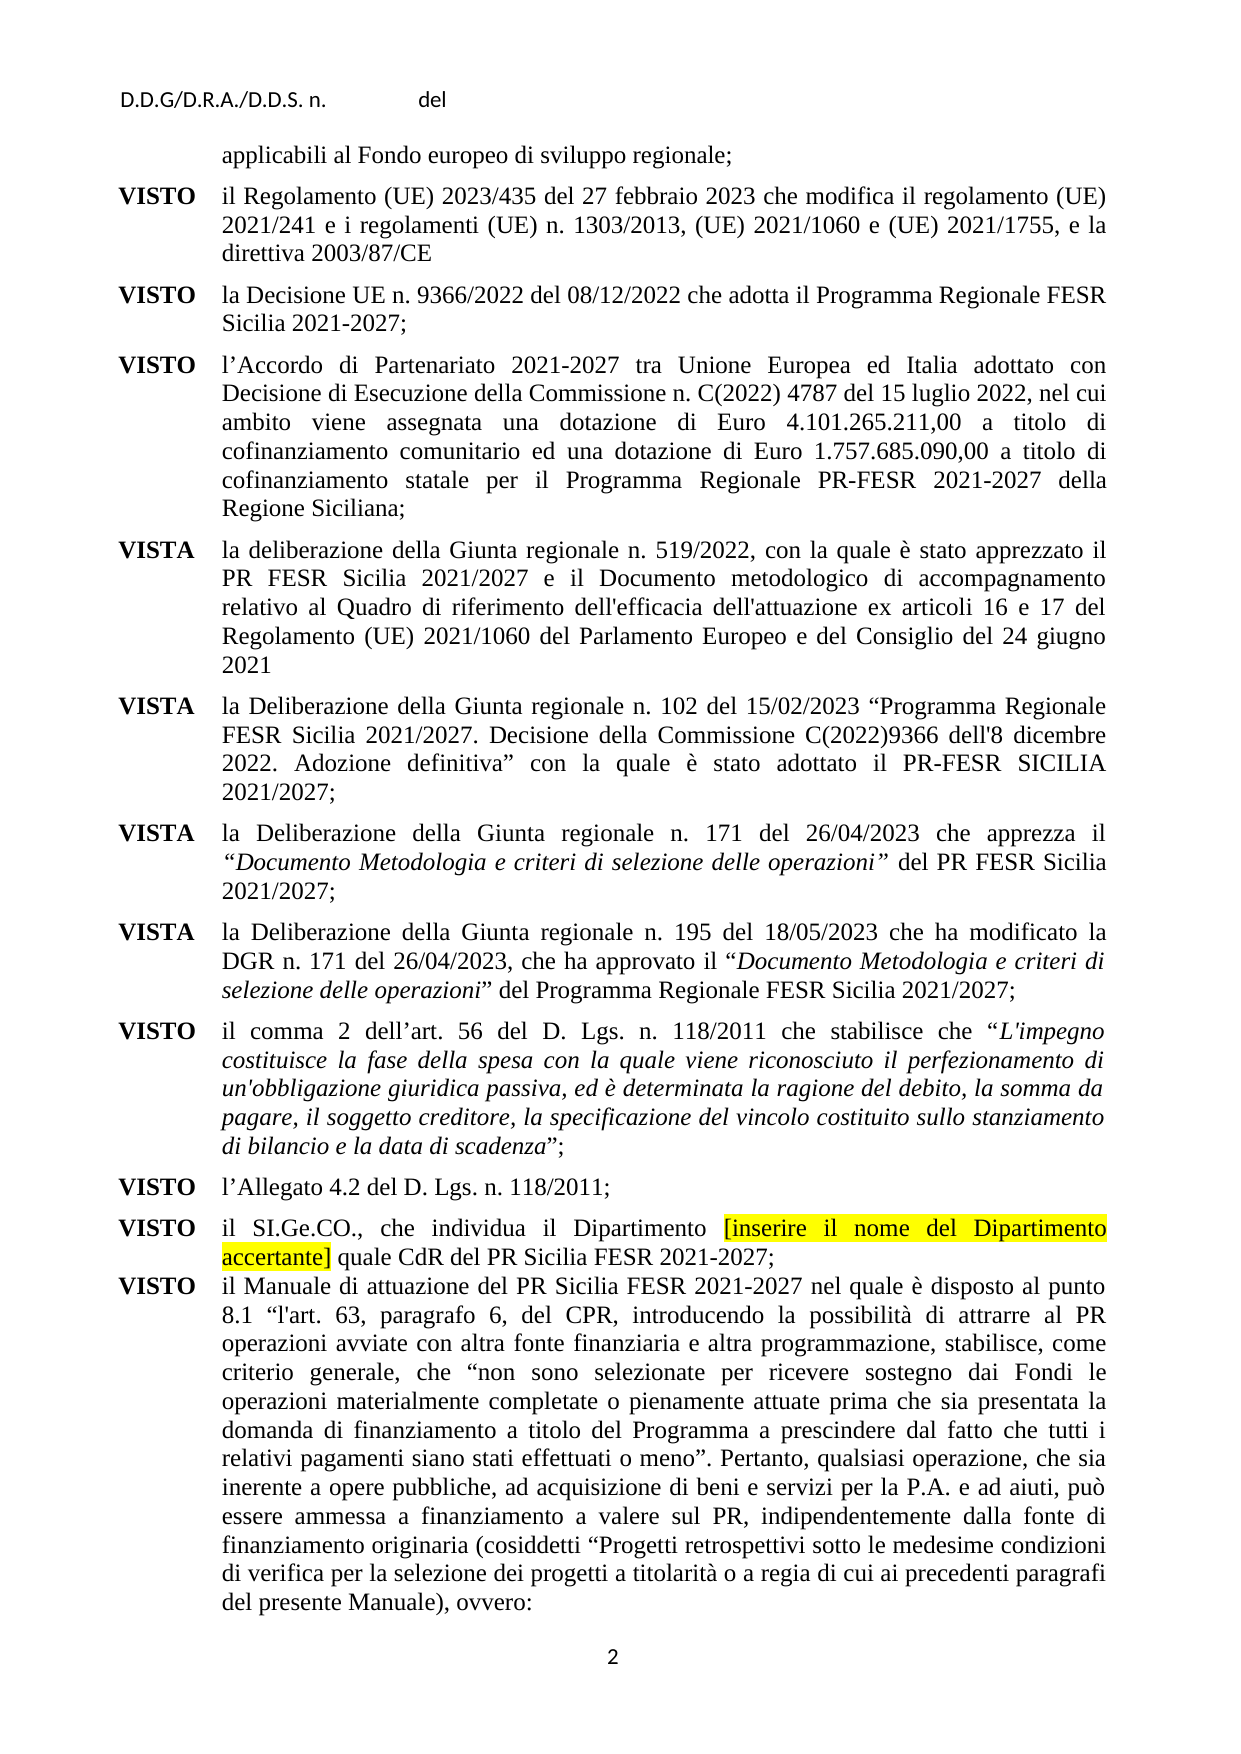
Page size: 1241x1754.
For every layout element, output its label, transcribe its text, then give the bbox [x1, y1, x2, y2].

text VISTO il SI.Ge.CO., che individua il Dipartimento [inserire il nome del Dipartimento accertante] quale CdR del PR Sicilia FESR 2021-2027; [118, 1213, 1107, 1271]
text VISTA la Deliberazione della Giunta regionale n. 171 del 26/04/2023 che apprezza il “Documento Metodologia e criteri di selezione delle operazioni” del PR FESR Sicilia 2021/2027; [118, 818, 1107, 905]
text VISTA la Deliberazione della Giunta regionale n. 195 del 18/05/2023 che ha modificato la DGR n. 171 del 26/04/2023, che ha approvato il “Documento Metodologia e criteri di selezione delle operazioni” del Programma Regionale FESR Sicilia 2021/2027; [118, 917, 1107, 1003]
text VISTA la Deliberazione della Giunta regionale n. 102 del 15/02/2023 “Programma Regionale FESR Sicilia 2021/2027. Decisione della Commissione C(2022)9366 dell'8 dicembre 2022. Adozione definitiva” con la quale è stato adottato il PR-FESR SICILIA 2021/2027; [118, 691, 1107, 806]
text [118, 140, 1107, 168]
text VISTO il comma 2 dell’art. 56 del D. Lgs. n. 118/2011 che stabilisce che “L'impegno costituisce la fase della spesa con la quale viene riconosciuto il perfezionamento di un'obbligazione giuridica passiva, ed è determinata la ragione del debito, la somma da pagare, il soggetto creditore, la specificazione del vincolo costituito sullo stanziamento di bilancio e la data di scadenza”; [118, 1016, 1107, 1160]
text VISTO il Regolamento (UE) 2023/435 del 27 febbraio 2023 che modifica il regolamento (UE) 2021/241 e i regolamenti (UE) n. 1303/2013, (UE) 2021/1060 e (UE) 2021/1755, e la direttiva 2003/87/CE [118, 181, 1107, 267]
text VISTO l’Accordo di Partenariato 2021-2027 tra Unione Europea ed Italia adottato con Decisione di Esecuzione della Commissione n. C(2022) 4787 del 15 luglio 2022, nel cui ambito viene assegnata una dotazione di Euro 4.101.265.211,00 a titolo di cofinanziamento comunitario ed una dotazione di Euro 1.757.685.090,00 a titolo di cofinanziamento statale per il Programma Regionale PR-FESR 2021-2027 della Regione Siciliana; [118, 350, 1107, 522]
text VISTA la deliberazione della Giunta regionale n. 519/2022, con la quale è stato apprezzato il PR FESR Sicilia 2021/2027 e il Documento metodologico di accompagnamento relativo al Quadro di riferimento dell'efficacia dell'attuazione ex articoli 16 e 17 del Regolamento (UE) 2021/1060 del Parlamento Europeo e del Consiglio del 24 giugno 2021 [118, 535, 1107, 678]
text VISTO il Manuale di attuazione del PR Sicilia FESR 2021-2027 nel quale è disposto al punto 8.1 “l'art. 63, paragrafo 6, del CPR, introducendo la possibilità di attrarre al PR operazioni avviate con altra fonte finanziaria e altra programmazione, stabilisce, come criterio generale, che “non sono selezionate per ricevere sostegno dai Fondi le operazioni materialmente completate o pienamente attuate prima che sia presentata la domanda di finanziamento a titolo del Programma a prescindere dal fatto che tutti i relativi pagamenti siano stati effettuati o meno”. Pertanto, qualsiasi operazione, che sia inerente a opere pubbliche, ad acquisizione di beni e servizi per la P.A. e ad aiuti, può essere ammessa a finanziamento a valere sul PR, indipendentemente dalla fonte di finanziamento originaria (cosiddetti “Progetti retrospettivi sotto le medesime condizioni di verifica per la selezione dei progetti a titolarità o a regia di cui ai precedenti paragrafi del presente Manuale), ovvero: [118, 1271, 1107, 1616]
text VISTO l’Allegato 4.2 del D. Lgs. n. 118/2011; [118, 1172, 1107, 1201]
text VISTO la Decisione UE n. 9366/2022 del 08/12/2022 che adotta il Programma Regionale FESR Sicilia 2021-2027; [118, 280, 1107, 337]
